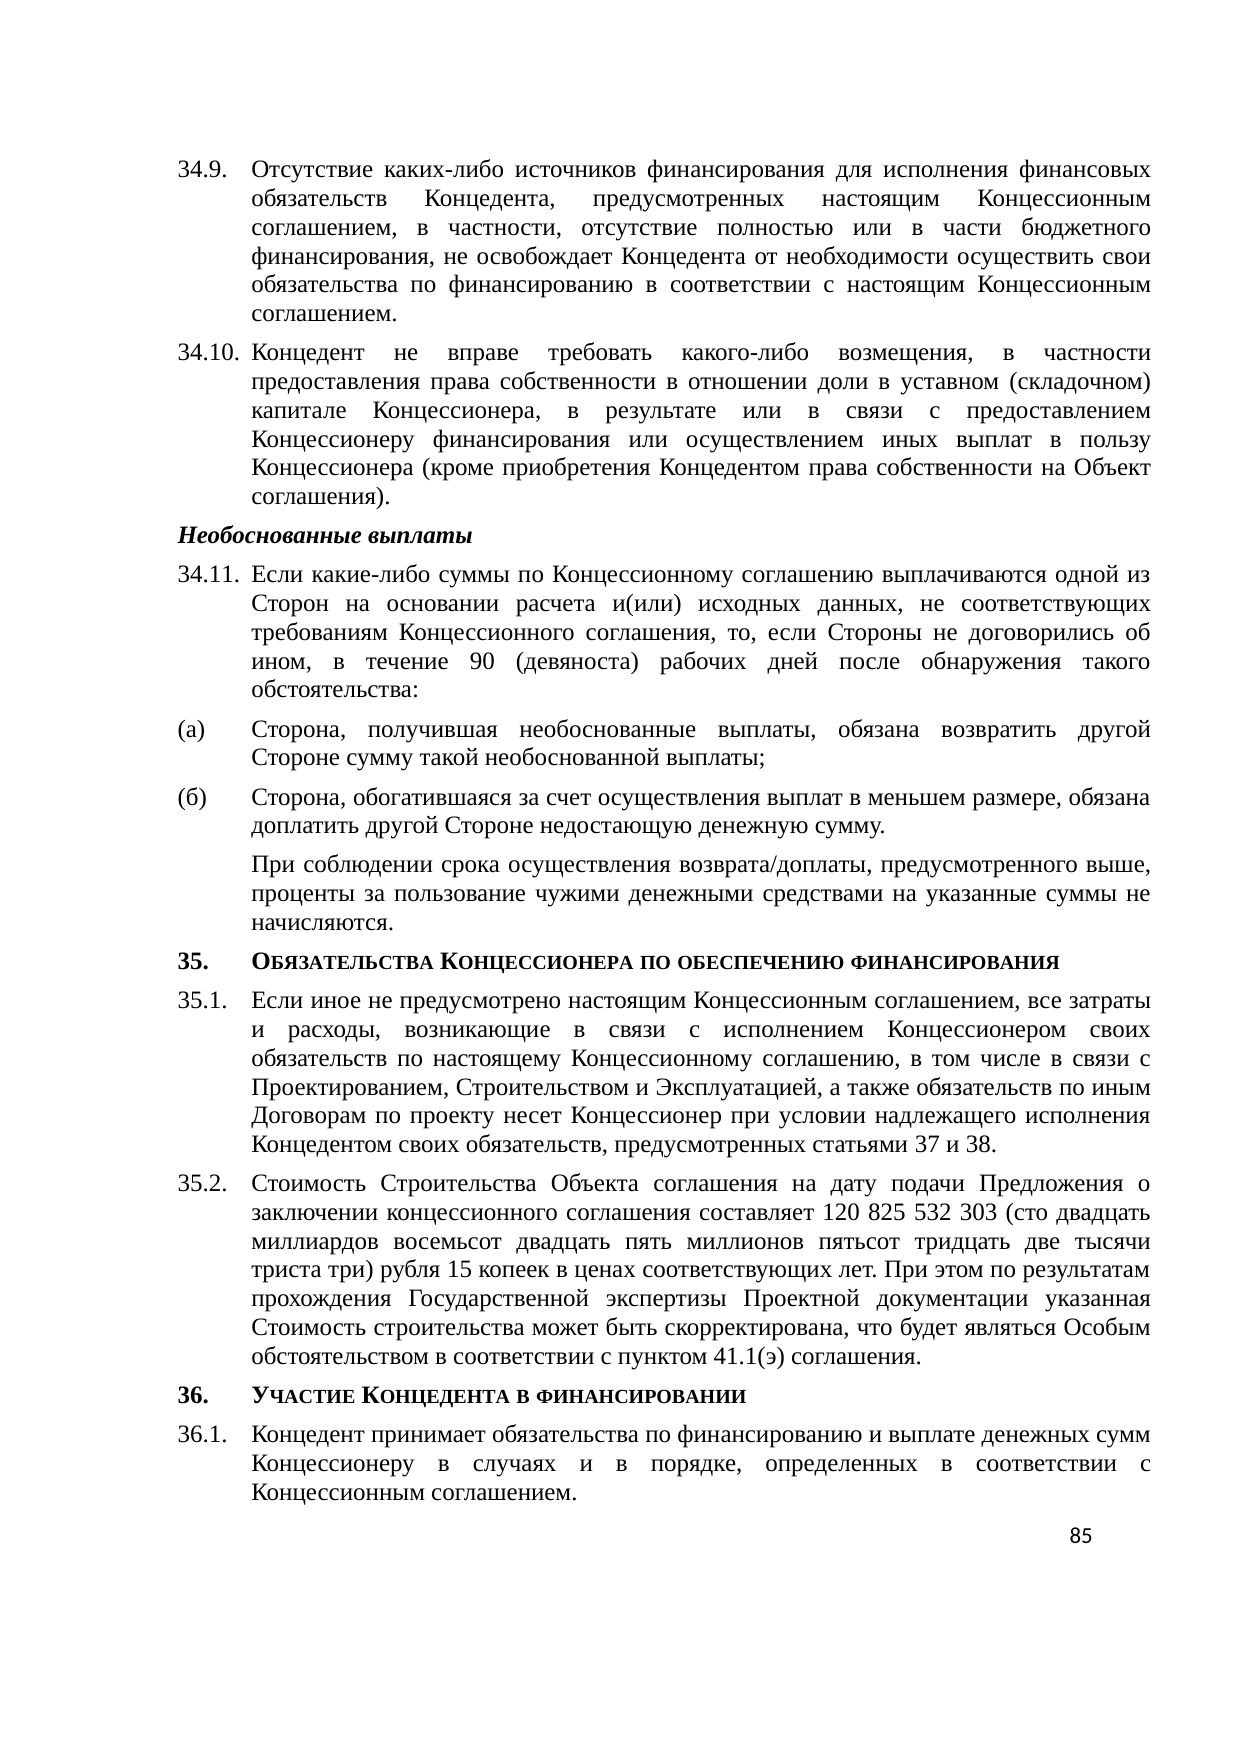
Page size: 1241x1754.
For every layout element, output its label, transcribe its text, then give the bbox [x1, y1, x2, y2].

text Концедент принимает обязательства по финансированию и выплате денежных сумм Концессионеру в случаях и в порядке, определенных в соответствии с Концессионным соглашением. [177, 1419, 1152, 1505]
text Если какие-либо суммы по Концессионному соглашению выплачиваются одной из Сторон на основании расчета и(или) исходных данных, не соответствующих требованиям Концессионного соглашения, то, если Стороны не договорились об ином, в течение 90 (девяноста) рабочих дней после обнаружения такого обстоятельства: [177, 559, 1152, 703]
text Отсутствие каких-либо источников финансирования для исполнения финансовых обязательств Концедента, предусмотренных настоящим Концессионным соглашением, в частности, отсутствие полностью или в части бюджетного финансирования, не освобождает Концедента от необходимости осуществить свои обязательства по финансированию в соответствии с настоящим Концессионным соглашением. [177, 154, 1152, 327]
list Необоснованные выплаты [177, 520, 1152, 549]
text Если иное не предусмотрено настоящим Концессионным соглашением, все затраты и расходы, возникающие в связи с исполнением Концессионером своих обязательств по настоящему Концессионному соглашению, в том числе в связи с Проектированием, Строительством и Эксплуатацией, а также обязательств по иным Договорам по проекту несет Концессионер при условии надлежащего исполнения Концедентом своих обязательств, предусмотренных статьями 37 и 38. [177, 985, 1152, 1158]
text Концедент не вправе требовать какого-либо возмещения, в частности предоставления права собственности в отношении доли в уставном (складочном) капитале Концессионера, в результате или в связи с предоставлением Концессионеру финансирования или осуществлением иных выплат в пользу Концессионера (кроме приобретения Концедентом права собственности на Объект соглашения). [177, 337, 1152, 510]
text Сторона, обогатившаяся за счет осуществления выплат в меньшем размере, обязана доплатить другой Стороне недостающую денежную сумму. [177, 782, 1152, 839]
text Обязательства Концессионера по обеспечению финансирования [177, 946, 1152, 975]
list При соблюдении срока осуществления возврата/доплаты, предусмотренного выше, проценты за пользование чужими денежными средствами на указанные суммы не начисляются. [251, 849, 1152, 936]
text Участие Концедента в финансировании [177, 1380, 1152, 1409]
text Сторона, получившая необоснованные выплаты, обязана возвратить другой Стороне сумму такой необоснованной выплаты; [177, 714, 1152, 771]
text Стоимость Строительства Объекта соглашения на дату подачи Предложения о заключении концессионного соглашения составляет 120 825 532 303 (сто двадцать миллиардов восемьсот двадцать пять миллионов пятьсот тридцать две тысячи триста три) рубля 15 копеек в ценах соответствующих лет. При этом по результатам прохождения Государственной экспертизы Проектной документации указанная Стоимость строительства может быть скорректирована, что будет являться Особым обстоятельством в соответствии с пунктом 41.1(э) соглашения. [177, 1168, 1152, 1369]
